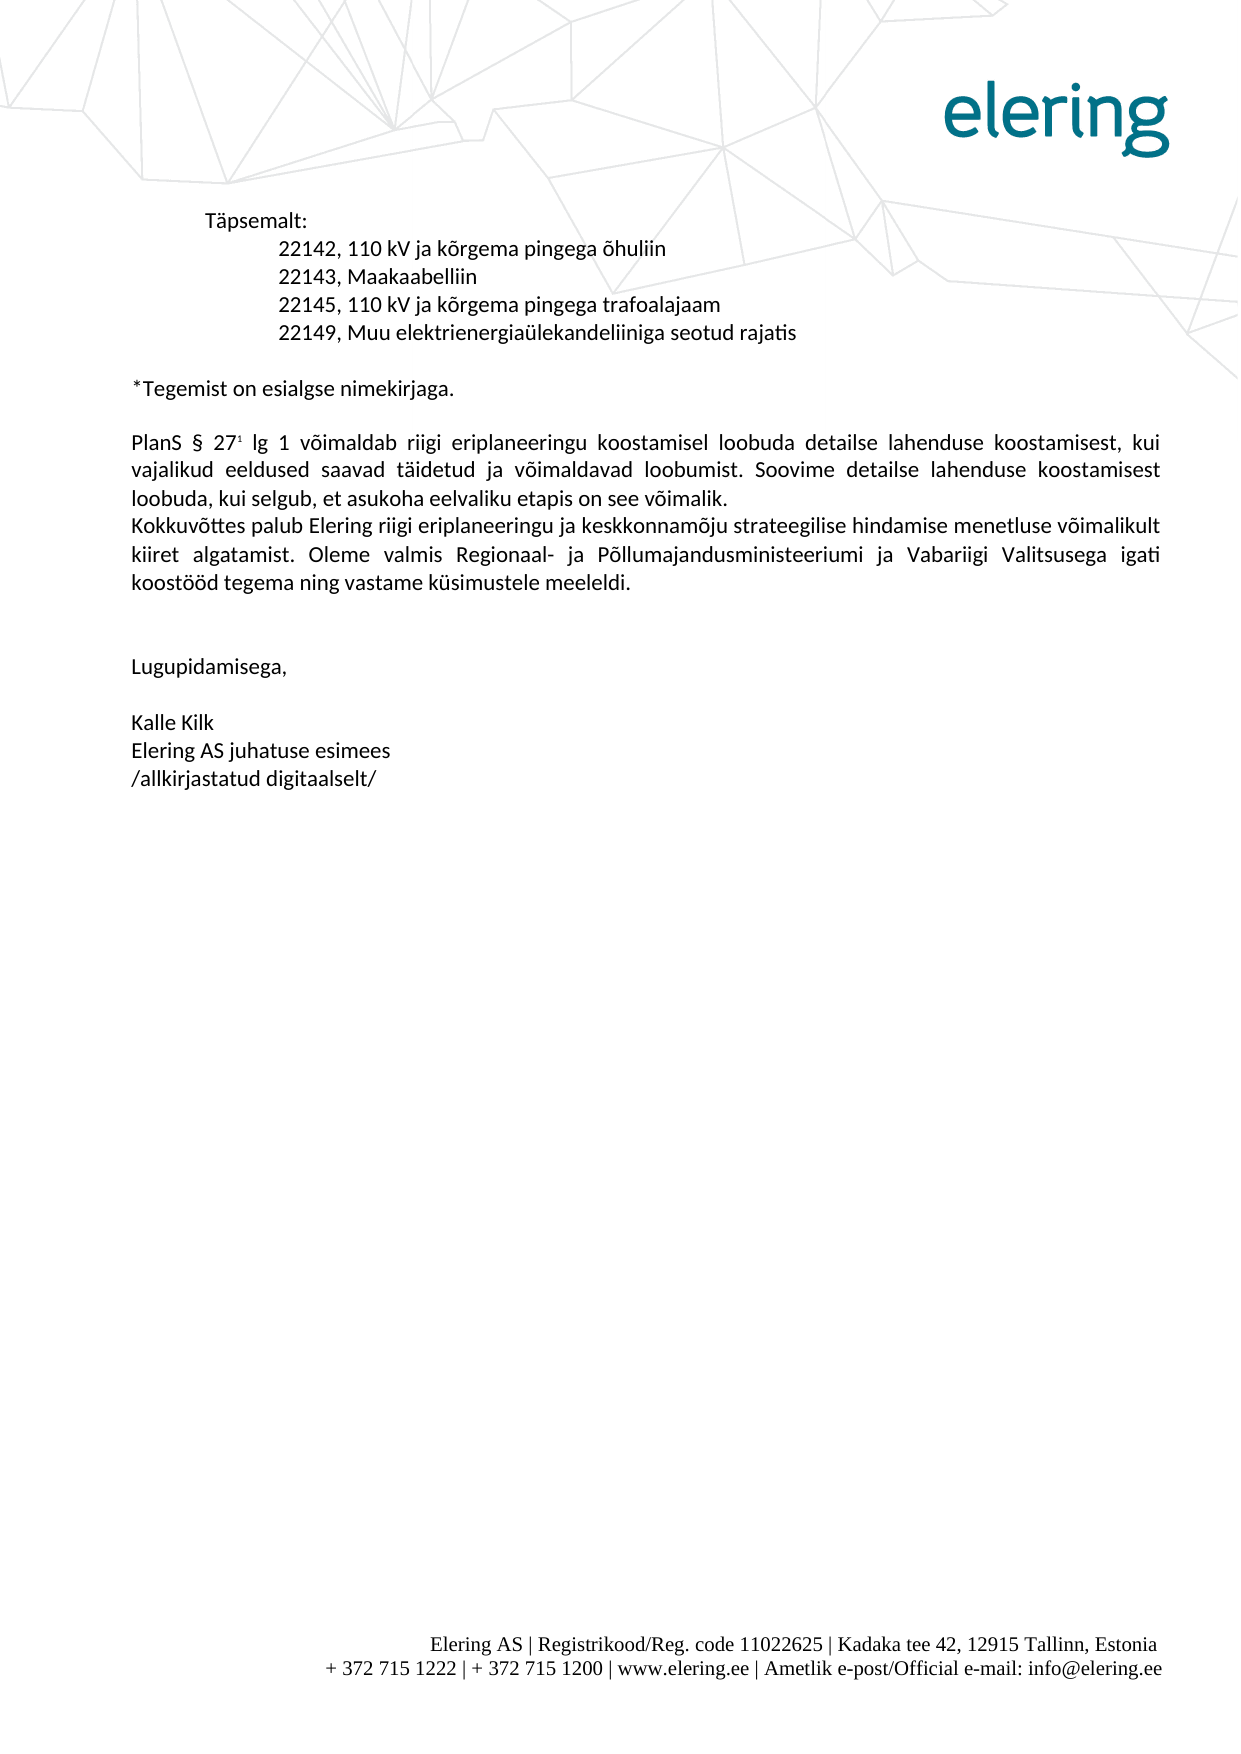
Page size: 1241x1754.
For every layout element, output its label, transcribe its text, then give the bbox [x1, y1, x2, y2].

text Kalle Kilk [131, 708, 1162, 736]
text /allkirjastatud digitaalselt/ [131, 764, 1162, 792]
text PlanS § 271 lg 1 võimaldab riigi eriplaneeringu koostamisel loobuda detailse lahenduse koostamisest, kui vajalikud eeldused saavad täidetud ja võimaldavad loobumist. Soovime detailse lahenduse koostamisest loobuda, kui selgub, et asukoha eelvaliku etapis on see võimalik. [131, 428, 1162, 512]
text Kokkuvõttes palub Elering riigi eriplaneeringu ja keskkonnamõju strateegilise hindamise menetluse võimalikult kiiret algatamist. Oleme valmis Regionaal- ja Põllumajandusministeeriumi ja Vabariigi Valitsusega igati koostööd tegema ning vastame küsimustele meeleldi. [131, 512, 1162, 596]
text Täpsemalt: [205, 206, 1162, 234]
text 22142, 110 kV ja kõrgema pingega õhuliin [278, 234, 1162, 262]
text 22149, Muu elektrienergiaülekandeliiniga seotud rajatis [278, 318, 1162, 346]
picture [0, 0, 1238, 441]
text 22143, Maakaabelliin [278, 262, 1162, 290]
text Lugupidamisega, [131, 652, 1162, 680]
text *Tegemist on esialgse nimekirjaga. [131, 374, 1162, 402]
text Elering AS juhatuse esimees [131, 736, 1162, 764]
text 22145, 110 kV ja kõrgema pingega trafoalajaam [278, 290, 1162, 318]
